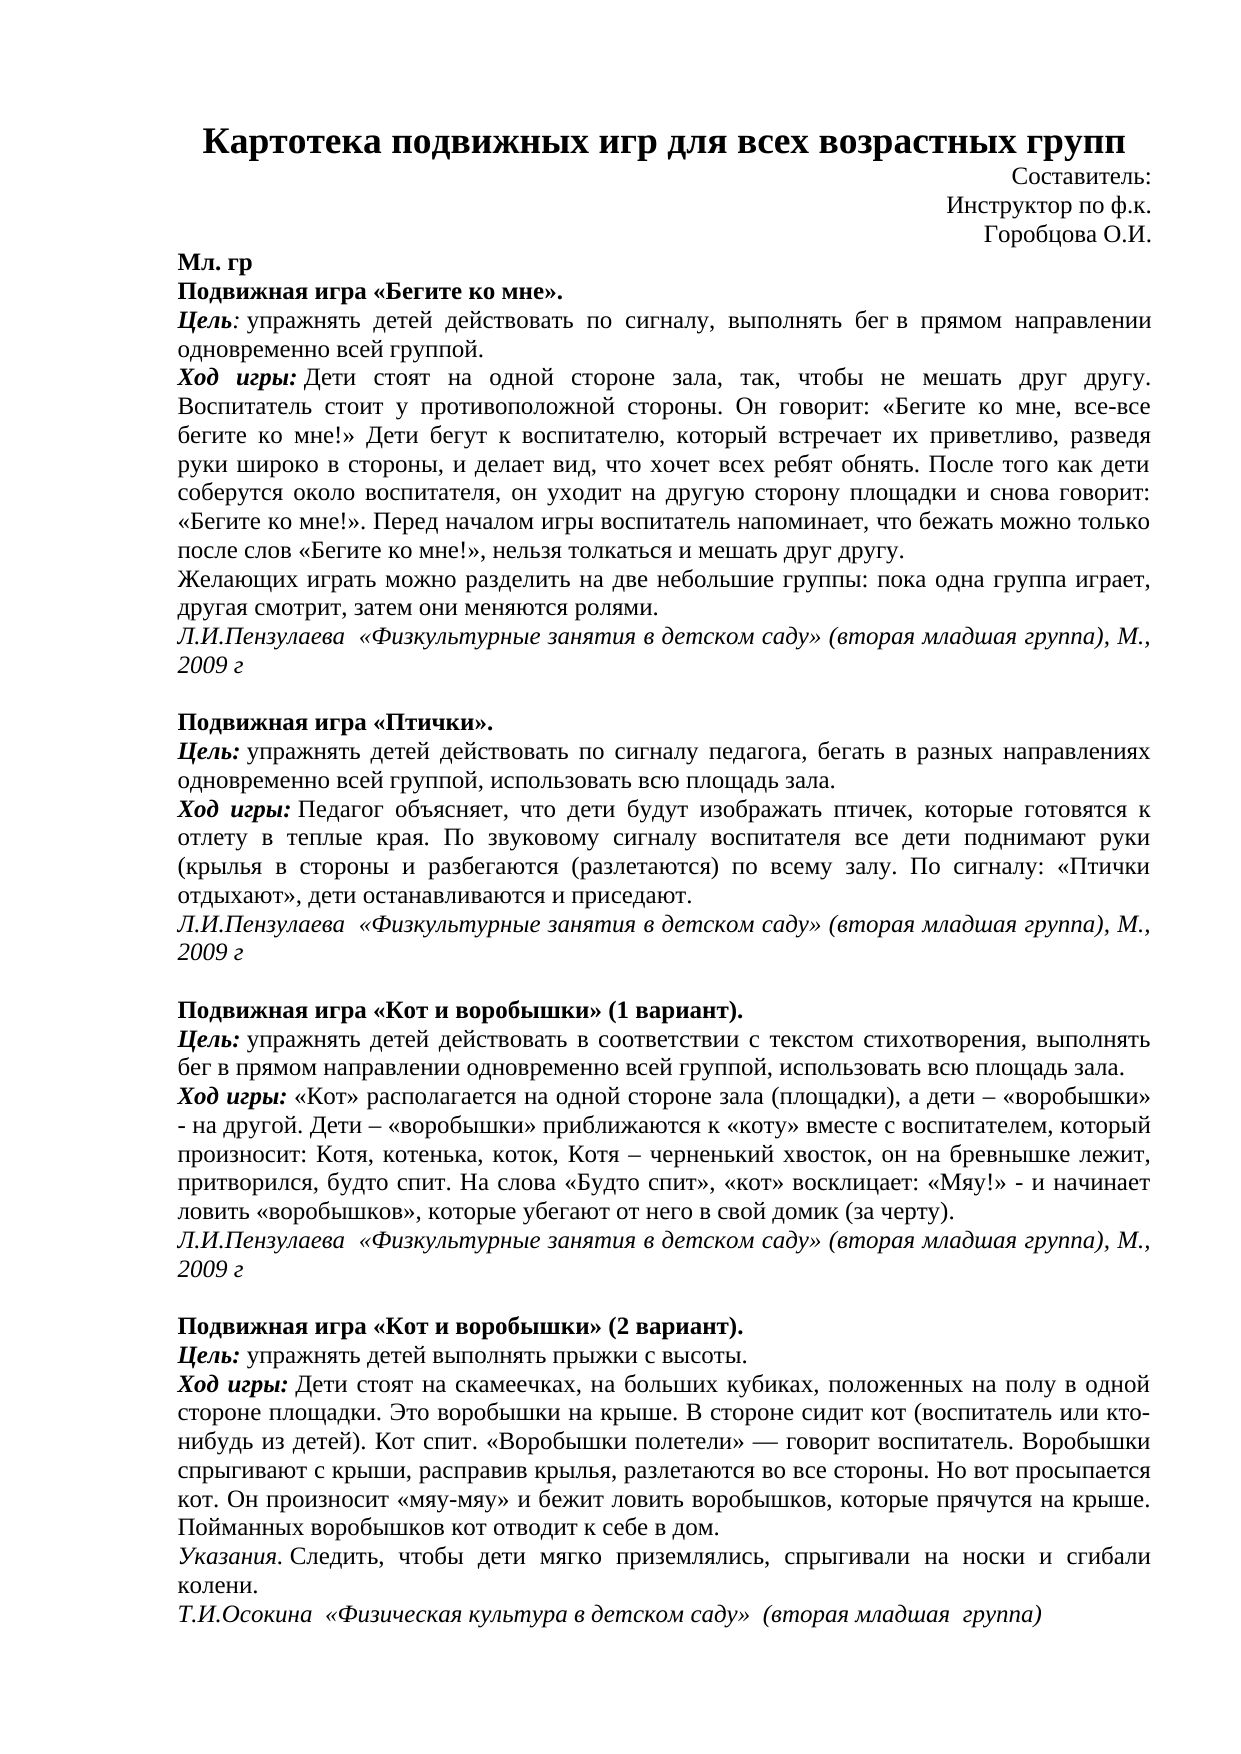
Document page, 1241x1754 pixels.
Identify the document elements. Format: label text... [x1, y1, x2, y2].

text Подвижная игра «Птички». [177, 707, 1152, 736]
text Цель: упражнять детей действовать в соответствии с текстом стихотворения, выполнять бег в прямом направлении одновременно всей группой, использовать всю площадь зала. [177, 1024, 1152, 1081]
text Ход игры: Дети стоят на скамеечках, на больших кубиках, положенных на полу в одной стороне площадки. Это воробышки на крыше. В стороне сидит кот (воспитатель или кто-нибудь из детей). Кот спит. «Воробышки полетели» — говорит воспитатель. Воробышки спрыгивают с крыши, расправив крылья, разлетаются во все стороны. Но вот просыпается кот. Он произносит «мяу-мяу» и бежит ловить воробышков, которые прячутся на крыше. Пойманных воробышков кот отводит к себе в дом. [177, 1369, 1152, 1541]
text Подвижная игра «Кот и воробышки» (1 вариант). [177, 995, 1152, 1024]
text Ход игры: «Кот» располагается на одной стороне зала (площадки), а дети – «воробышки» - на другой. Дети – «воробышки» приближаются к «коту» вместе с воспитателем, который произносит: Котя, котенька, коток, Котя – черненький хвосток, он на бревнышке лежит, притворился, будто спит. На слова «Будто спит», «кот» восклицает: «Мяу!» - и начинает ловить «воробышков», которые убегают от него в свой домик (за черту). [177, 1081, 1152, 1225]
text Картотека подвижных игр для всех возрастных групп [177, 118, 1152, 161]
text Л.И.Пензулаева «Физкультурные занятия в детском саду» (вторая младшая группа), М., 2009 г [177, 621, 1152, 679]
text Цель: упражнять детей действовать по сигналу, выполнять бег в прямом направлении одновременно всей группой. [177, 305, 1152, 362]
text Указания. Следить, чтобы дети мягко приземлялись, спрыгивали на носки и сгибали колени. [177, 1541, 1152, 1599]
text Ход игры: Дети стоят на одной стороне зала, так, чтобы не мешать друг другу. Воспитатель стоит у противоположной стороны. Он говорит: «Бегите ко мне, все-все бегите ко мне!» Дети бегут к воспитателю, который встречает их приветливо, разведя руки широко в стороны, и делает вид, что хочет всех ребят обнять. После того как дети соберутся около воспитателя, он уходит на другую сторону площадки и снова говорит: «Бегите ко мне!». Перед началом игры воспитатель напоминает, что бежать можно только после слов «Бегите ко мне!», нельзя толкаться и мешать друг другу. [177, 362, 1152, 564]
text Подвижная игра «Бегите ко мне». [177, 276, 1152, 305]
text Подвижная игра «Кот и воробышки» (2 вариант). [177, 1311, 1152, 1340]
text Цель: упражнять детей выполнять прыжки с высоты. [177, 1340, 1152, 1369]
text Мл. гр [177, 247, 1152, 276]
text Л.И.Пензулаева «Физкультурные занятия в детском саду» (вторая младшая группа), М., 2009 г [177, 1225, 1152, 1282]
text Цель: упражнять детей действовать по сигналу педагога, бегать в разных направлениях одновременно всей группой, использовать всю площадь зала. [177, 736, 1152, 794]
text Инструктор по ф.к. [177, 190, 1152, 219]
text Горобцова О.И. [177, 219, 1152, 247]
text Желающих играть можно разделить на две небольшие группы: пока одна группа играет, другая смотрит, затем они меняются ролями. [177, 564, 1152, 621]
text Ход игры: Педагог объясняет, что дети будут изображать птичек, которые готовятся к отлету в теплые края. По звуковому сигналу воспитателя все дети поднимают руки (крылья в стороны и разбегаются (разлетаются) по всему залу. По сигналу: «Птички отдыхают», дети останавливаются и приседают. [177, 794, 1152, 909]
text Т.И.Осокина «Физическая культура в детском саду» (вторая младшая группа) [177, 1599, 1152, 1627]
text Л.И.Пензулаева «Физкультурные занятия в детском саду» (вторая младшая группа), М., 2009 г [177, 909, 1152, 966]
text Составитель: [177, 161, 1152, 190]
